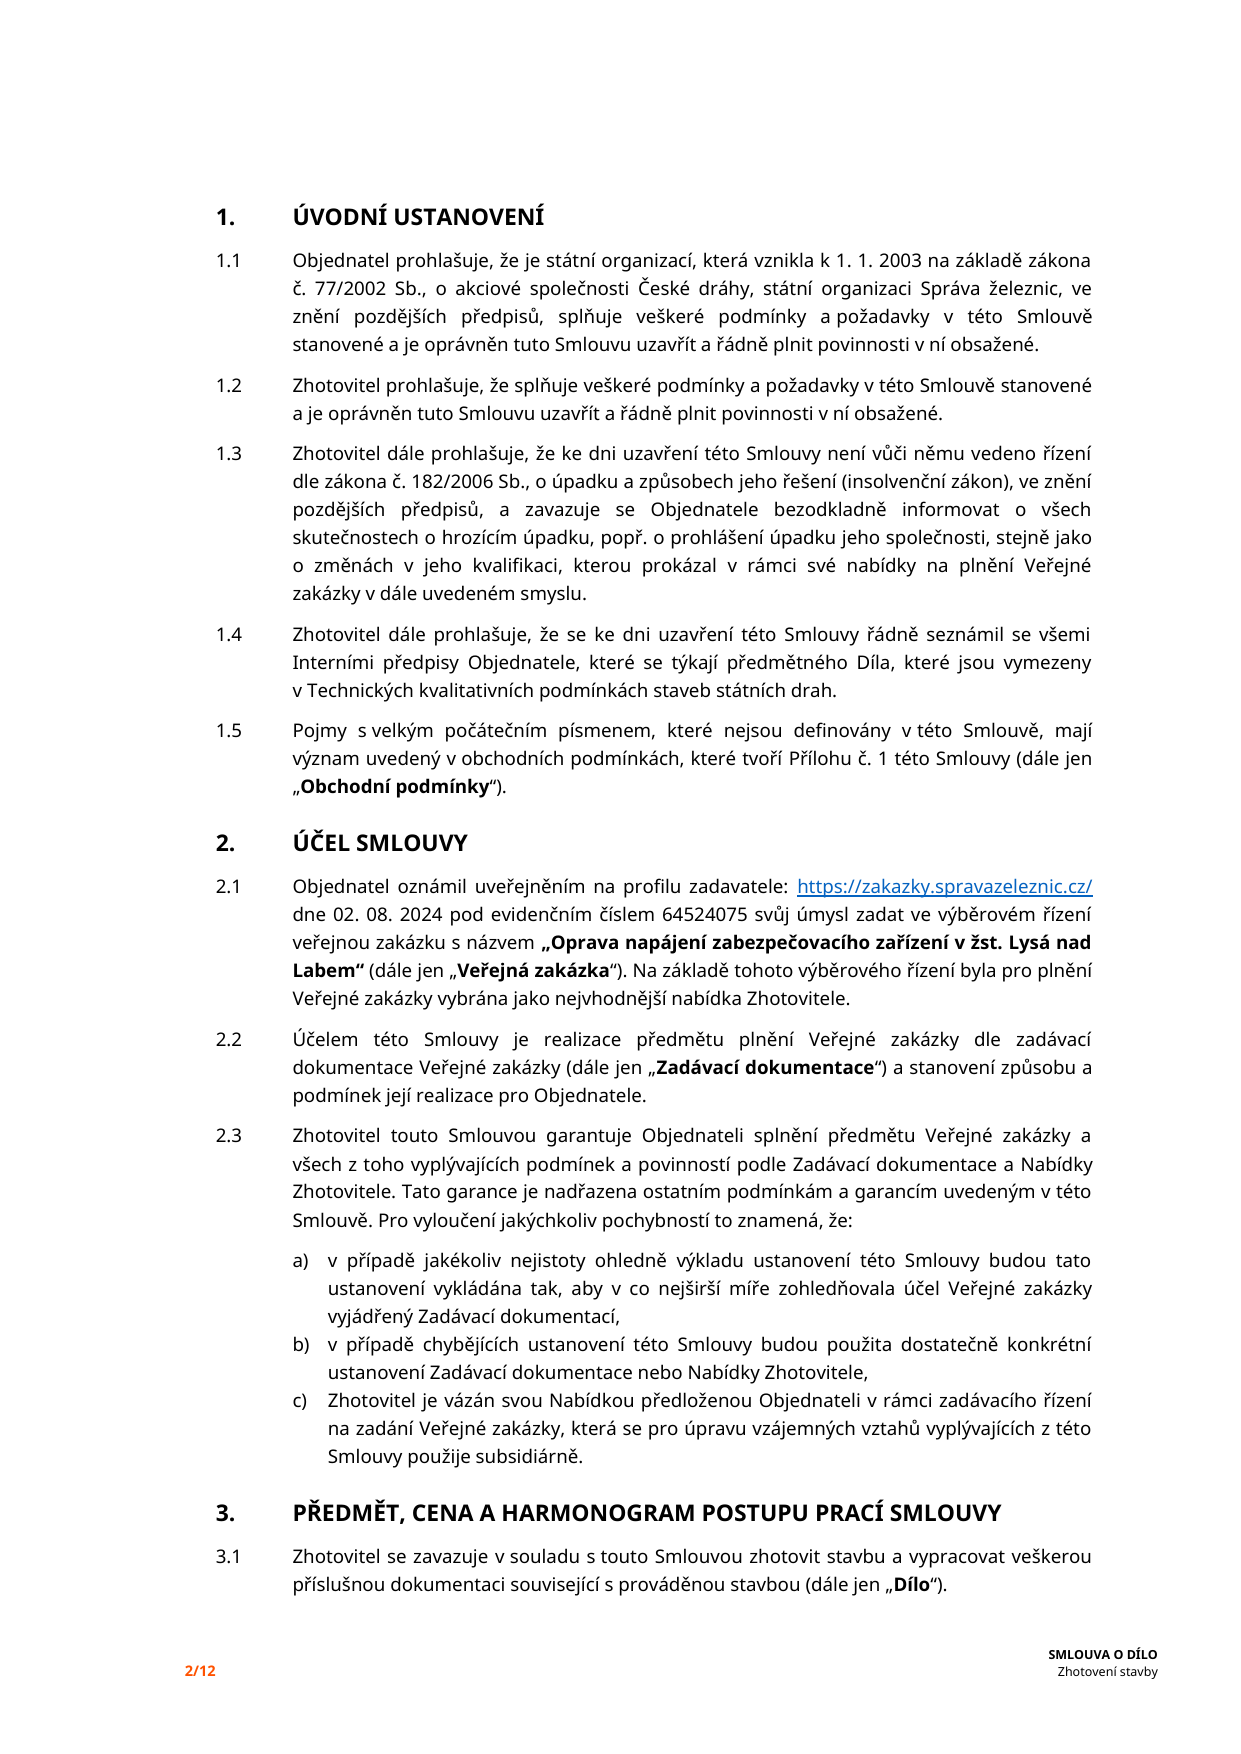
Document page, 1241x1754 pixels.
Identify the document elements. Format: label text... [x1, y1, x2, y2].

text v případě jakékoliv nejistoty ohledně výkladu ustanovení této Smlouvy budou tato ustanovení vykládána tak, aby v co nejširší míře zohledňovala účel Veřejné zakázky vyjádřený Zadávací dokumentací, [292, 1247, 1093, 1329]
text ÚČEL SMLOUVY [216, 827, 1093, 858]
text ÚVODNÍ USTANOVENÍ [216, 201, 1093, 232]
text Účelem této Smlouvy je realizace předmětu plnění Veřejné zakázky dle zadávací dokumentace Veřejné zakázky (dále jen „Zadávací dokumentace“) a stanovení způsobu a podmínek její realizace pro Objednatele. [216, 1026, 1093, 1108]
text Zhotovitel prohlašuje, že splňuje veškeré podmínky a požadavky v této Smlouvě stanovené a je oprávněn tuto Smlouvu uzavřít a řádně plnit povinnosti v ní obsažené. [216, 372, 1093, 426]
text Objednatel oznámil uveřejněním na profilu zadavatele: https://zakazky.spravazeleznic.cz/ dne 02. 08. 2024 pod evidenčním číslem 64524075 svůj úmysl zadat ve výběrovém řízení veřejnou zakázku s názvem „Oprava napájení zabezpečovacího zařízení v žst. Lysá nad Labem“ (dále jen „Veřejná zakázka“). Na základě tohoto výběrového řízení byla pro plnění Veřejné zakázky vybrána jako nejvhodnější nabídka Zhotovitele. [216, 874, 1093, 1011]
text Zhotovitel dále prohlašuje, že ke dni uzavření této Smlouvy není vůči němu vedeno řízení dle zákona č. 182/2006 Sb., o úpadku a způsobech jeho řešení (insolvenční zákon), ve znění pozdějších předpisů, a zavazuje se Objednatele bezodkladně informovat o všech skutečnostech o hrozícím úpadku, popř. o prohlášení úpadku jeho společnosti, stejně jako o změnách v jeho kvalifikaci, kterou prokázal v rámci své nabídky na plnění Veřejné zakázky v dále uvedeném smyslu. [216, 441, 1093, 606]
text Zhotovitel touto Smlouvou garantuje Objednateli splnění předmětu Veřejné zakázky a všech z toho vyplývajících podmínek a povinností podle Zadávací dokumentace a Nabídky Zhotovitele. Tato garance je nadřazena ostatním podmínkám a garancím uvedeným v této Smlouvě. Pro vyloučení jakýchkoliv pochybností to znamená, že: [216, 1123, 1093, 1232]
text v případě chybějících ustanovení této Smlouvy budou použita dostatečně konkrétní ustanovení Zadávací dokumentace nebo Nabídky Zhotovitele, [292, 1331, 1093, 1385]
text PŘEDMĚT, CENA A HARMONOGRAM POSTUPU PRACÍ SMLOUVY [216, 1497, 1093, 1528]
text Pojmy s velkým počátečním písmenem, které nejsou definovány v této Smlouvě, mají význam uvedený v obchodních podmínkách, které tvoří Přílohu č. 1 této Smlouvy (dále jen „Obchodní podmínky“). [216, 718, 1093, 799]
text Zhotovitel je vázán svou Nabídkou předloženou Objednateli v rámci zadávacího řízení na zadání Veřejné zakázky, která se pro úpravu vzájemných vztahů vyplývajících z této Smlouvy použije subsidiárně. [292, 1387, 1093, 1469]
text Zhotovitel se zavazuje v souladu s touto Smlouvou zhotovit stavbu a vypracovat veškerou příslušnou dokumentaci související s prováděnou stavbou (dále jen „Dílo“). [216, 1543, 1093, 1597]
text Objednatel prohlašuje, že je státní organizací, která vznikla k 1. 1. 2003 na základě zákona č. 77/2002 Sb., o akciové společnosti České dráhy, státní organizaci Správa železnic, ve znění pozdějších předpisů, splňuje veškeré podmínky a požadavky v této Smlouvě stanovené a je oprávněn tuto Smlouvu uzavřít a řádně plnit povinnosti v ní obsažené. [216, 247, 1093, 357]
text Zhotovitel dále prohlašuje, že se ke dni uzavření této Smlouvy řádně seznámil se všemi Interními předpisy Objednatele, které se týkají předmětného Díla, které jsou vymezeny v Technických kvalitativních podmínkách staveb státních drah. [216, 621, 1093, 703]
